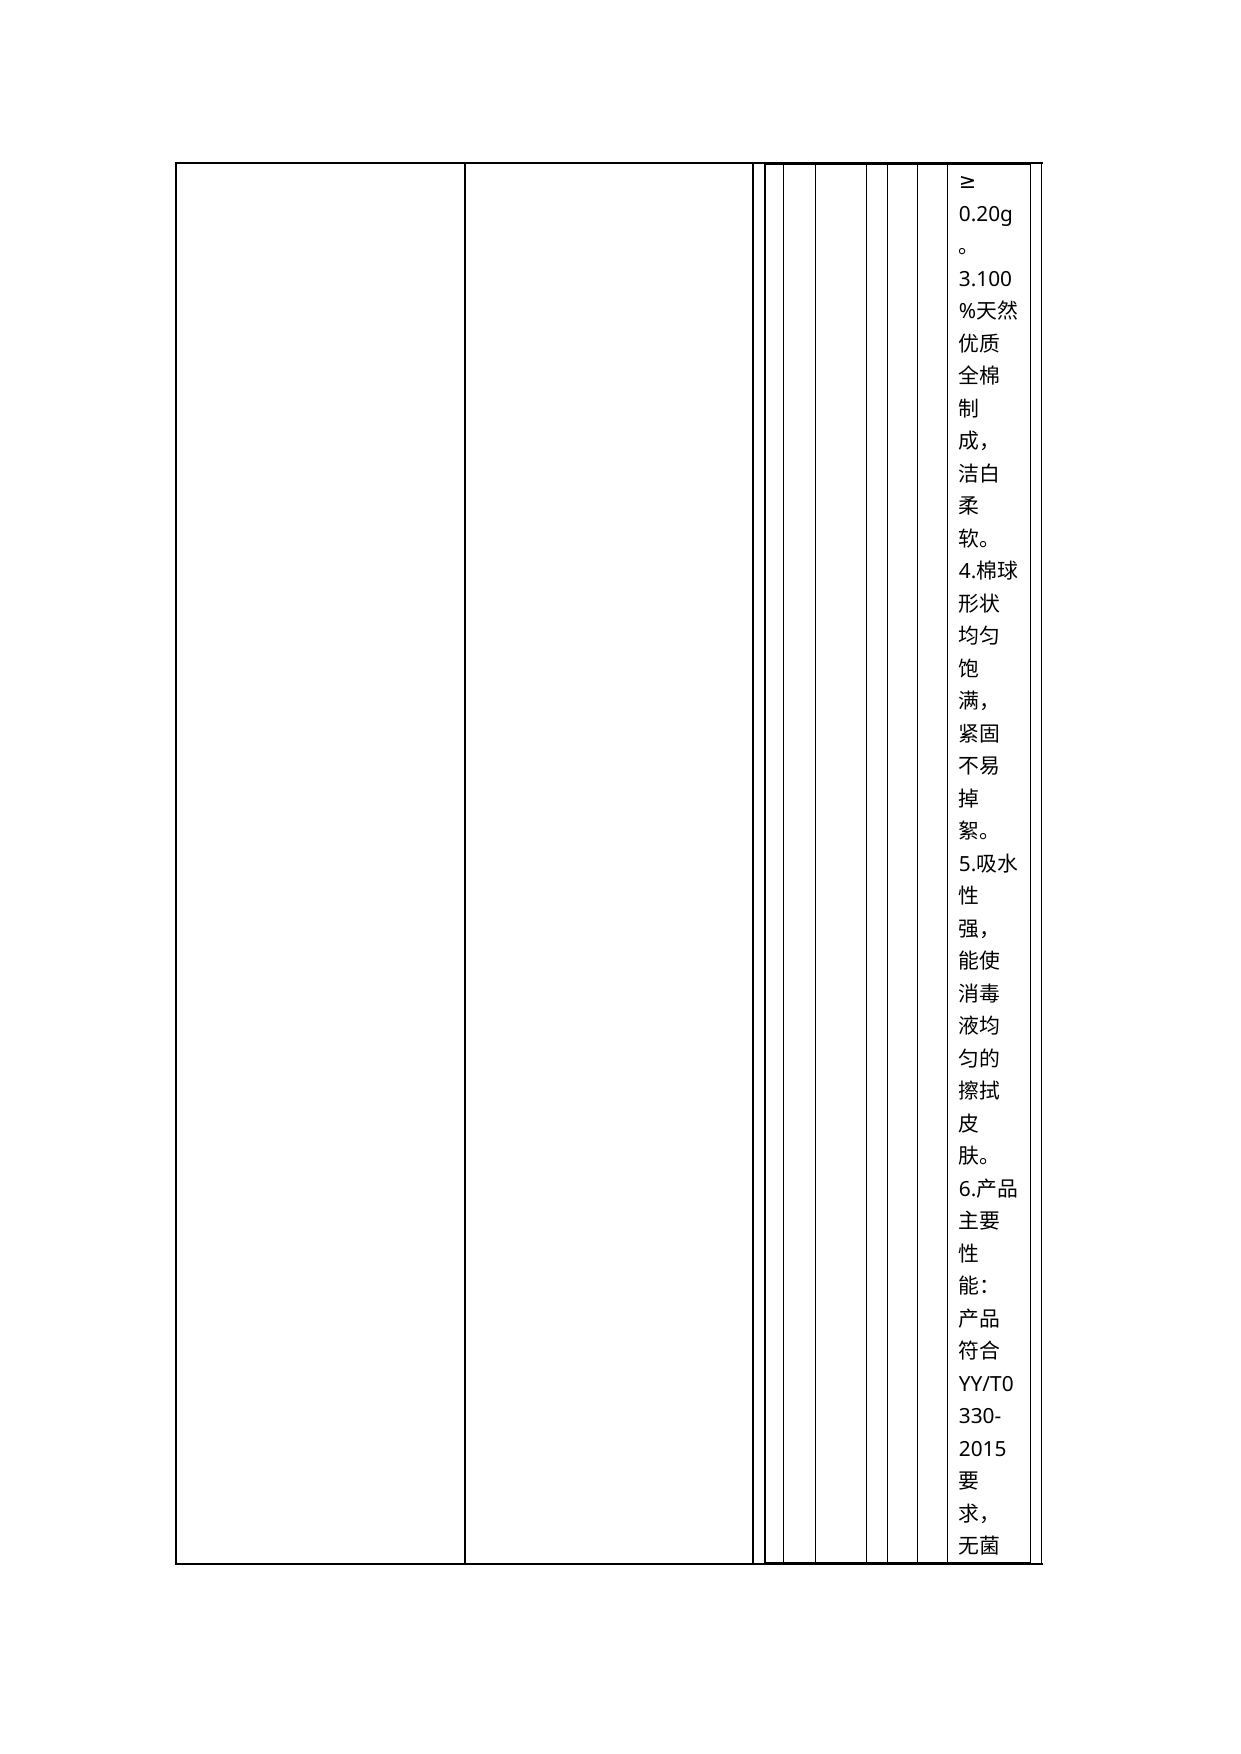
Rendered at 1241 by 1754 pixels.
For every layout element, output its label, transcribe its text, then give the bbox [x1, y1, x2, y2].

table_cell [816, 165, 866, 1562]
table_cell [754, 164, 764, 1563]
table_cell [918, 165, 947, 1562]
table_cell [766, 165, 783, 1562]
table_cell [784, 165, 815, 1562]
table_cell [948, 165, 1030, 1562]
table_cell [867, 165, 887, 1562]
table_cell [466, 164, 752, 1563]
table_cell [888, 165, 917, 1562]
table_cell [1031, 164, 1041, 1563]
table_cell 1 [177, 164, 464, 1563]
